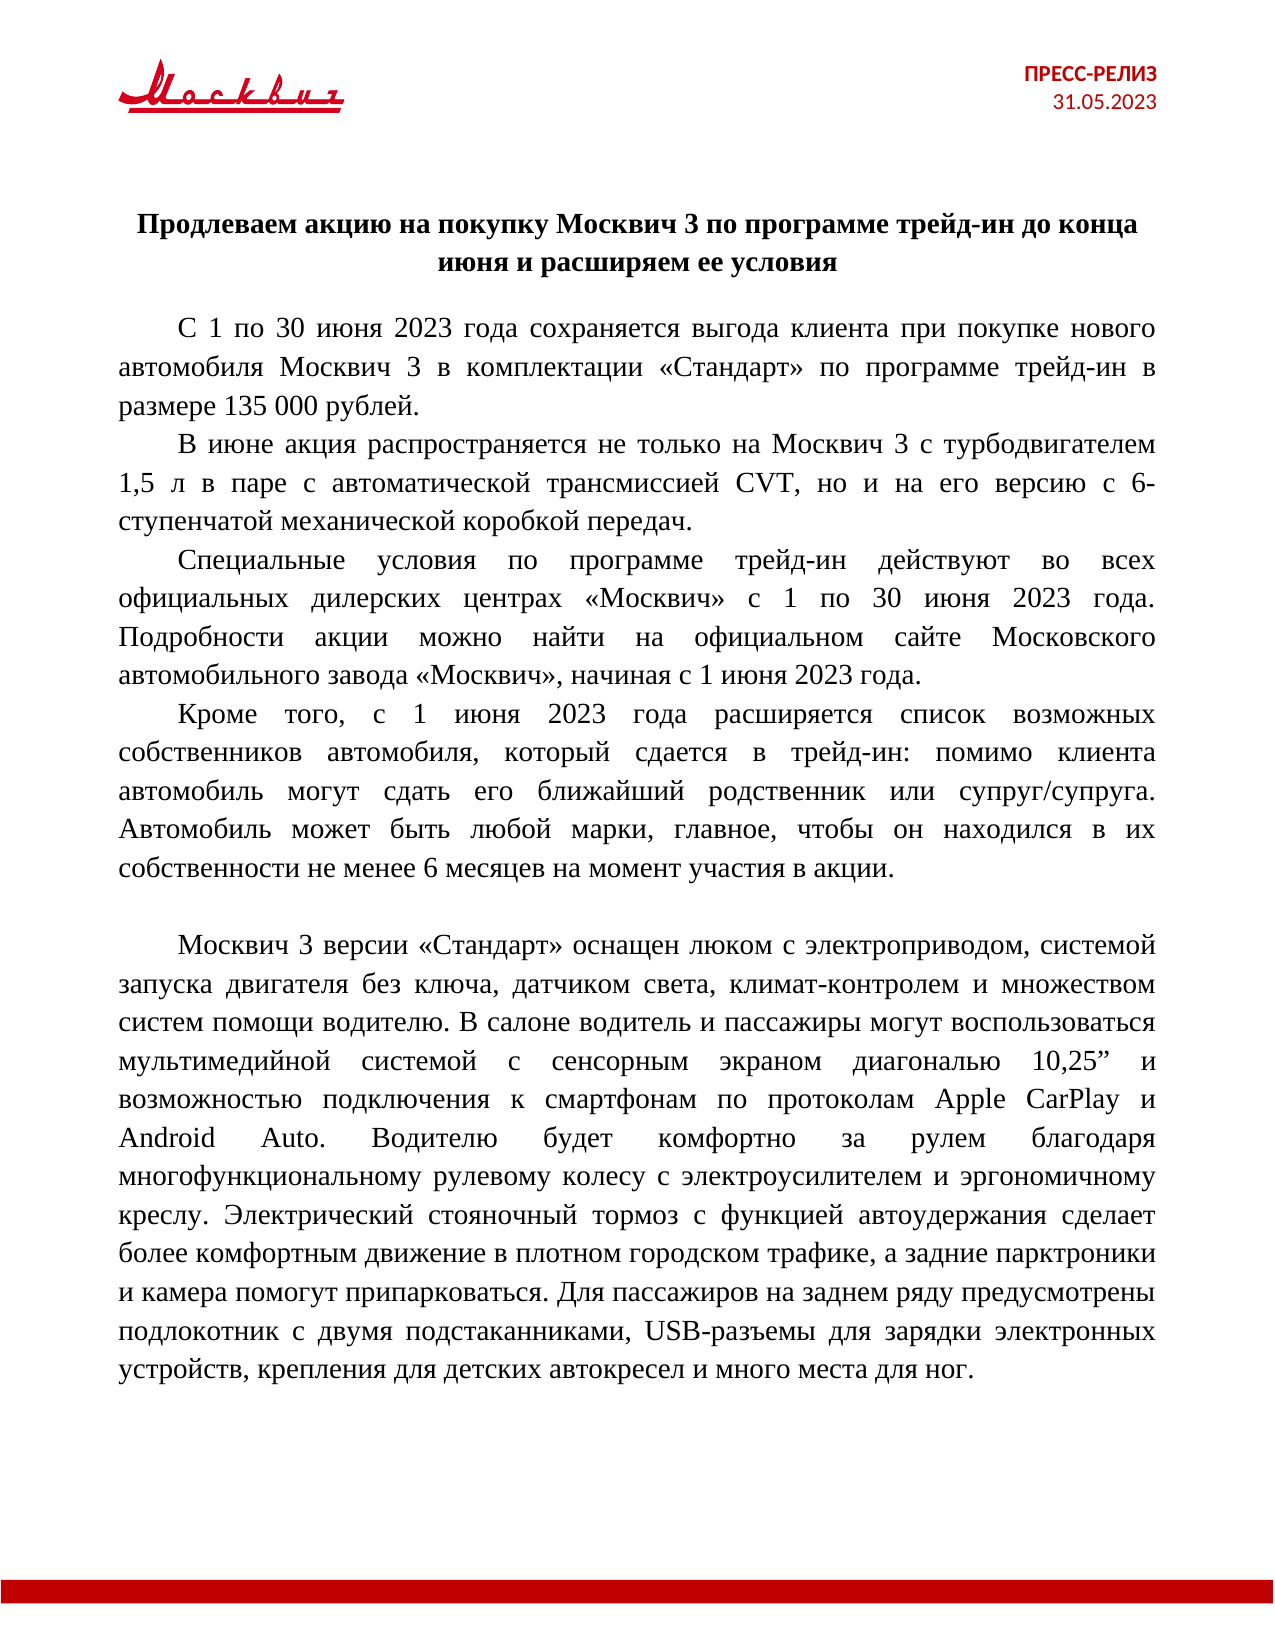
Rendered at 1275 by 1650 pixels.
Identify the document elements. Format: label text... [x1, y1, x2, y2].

text Кроме того, с 1 июня 2023 года расширяется список возможных собственников автомобиля, который сдается в трейд-ин: помимо клиента автомобиль могут сдать его ближайший родственник или супруг/супруга. Автомобиль может быть любой марки, главное, чтобы он находился в их собственности не менее 6 месяцев на момент участия в акции. [118, 696, 1157, 884]
text С 1 по 30 июня 2023 года сохраняется выгода клиента при покупке нового автомобиля Москвич 3 в комплектации «Стандарт» по программе трейд-ин в размере 135 000 рублей. [118, 311, 1157, 421]
text Продлеваем акцию на покупку Москвич 3 по программе трейд-ин до конца июня и расширяем ее условия [118, 206, 1157, 278]
text В июне акция распространяется не только на Москвич 3 с турбодвигателем 1,5 л в паре с автоматической трансмиссией CVT, но и на его версию с 6-ступенчатой механической коробкой передач. [118, 426, 1157, 537]
text Специальные условия по программе трейд-ин действуют во всех официальных дилерских центрах «Москвич» с 1 по 30 июня 2023 года. Подробности акции можно найти на официальном сайте Московского автомобильного завода «Москвич», начиная с 1 июня 2023 года. [118, 542, 1157, 691]
text Москвич 3 версии «Стандарт» оснащен люком с электроприводом, системой запуска двигателя без ключа, датчиком света, климат-контролем и множеством систем помощи водителю. В салоне водитель и пассажиры могут воспользоваться мультимедийной системой с сенсорным экраном диагональю 10,25” и возможностью подключения к смартфонам по протоколам Apple CarPlay и Android Auto. Водителю будет комфортно за рулем благодаря многофункциональному рулевому колесу с электроусилителем и эргономичному креслу. Электрический стояночный тормоз с функцией автоудержания сделает более комфортным движение в плотном городском трафике, а задние парктроники и камера помогут припарковаться. Для пассажиров на заднем ряду предусмотрены подлокотник с двумя подстаканниками, USB-разъемы для зарядки электронных устройств, крепления для детских автокресел и много места для ног. [118, 927, 1157, 1385]
picture [118, 59, 345, 113]
